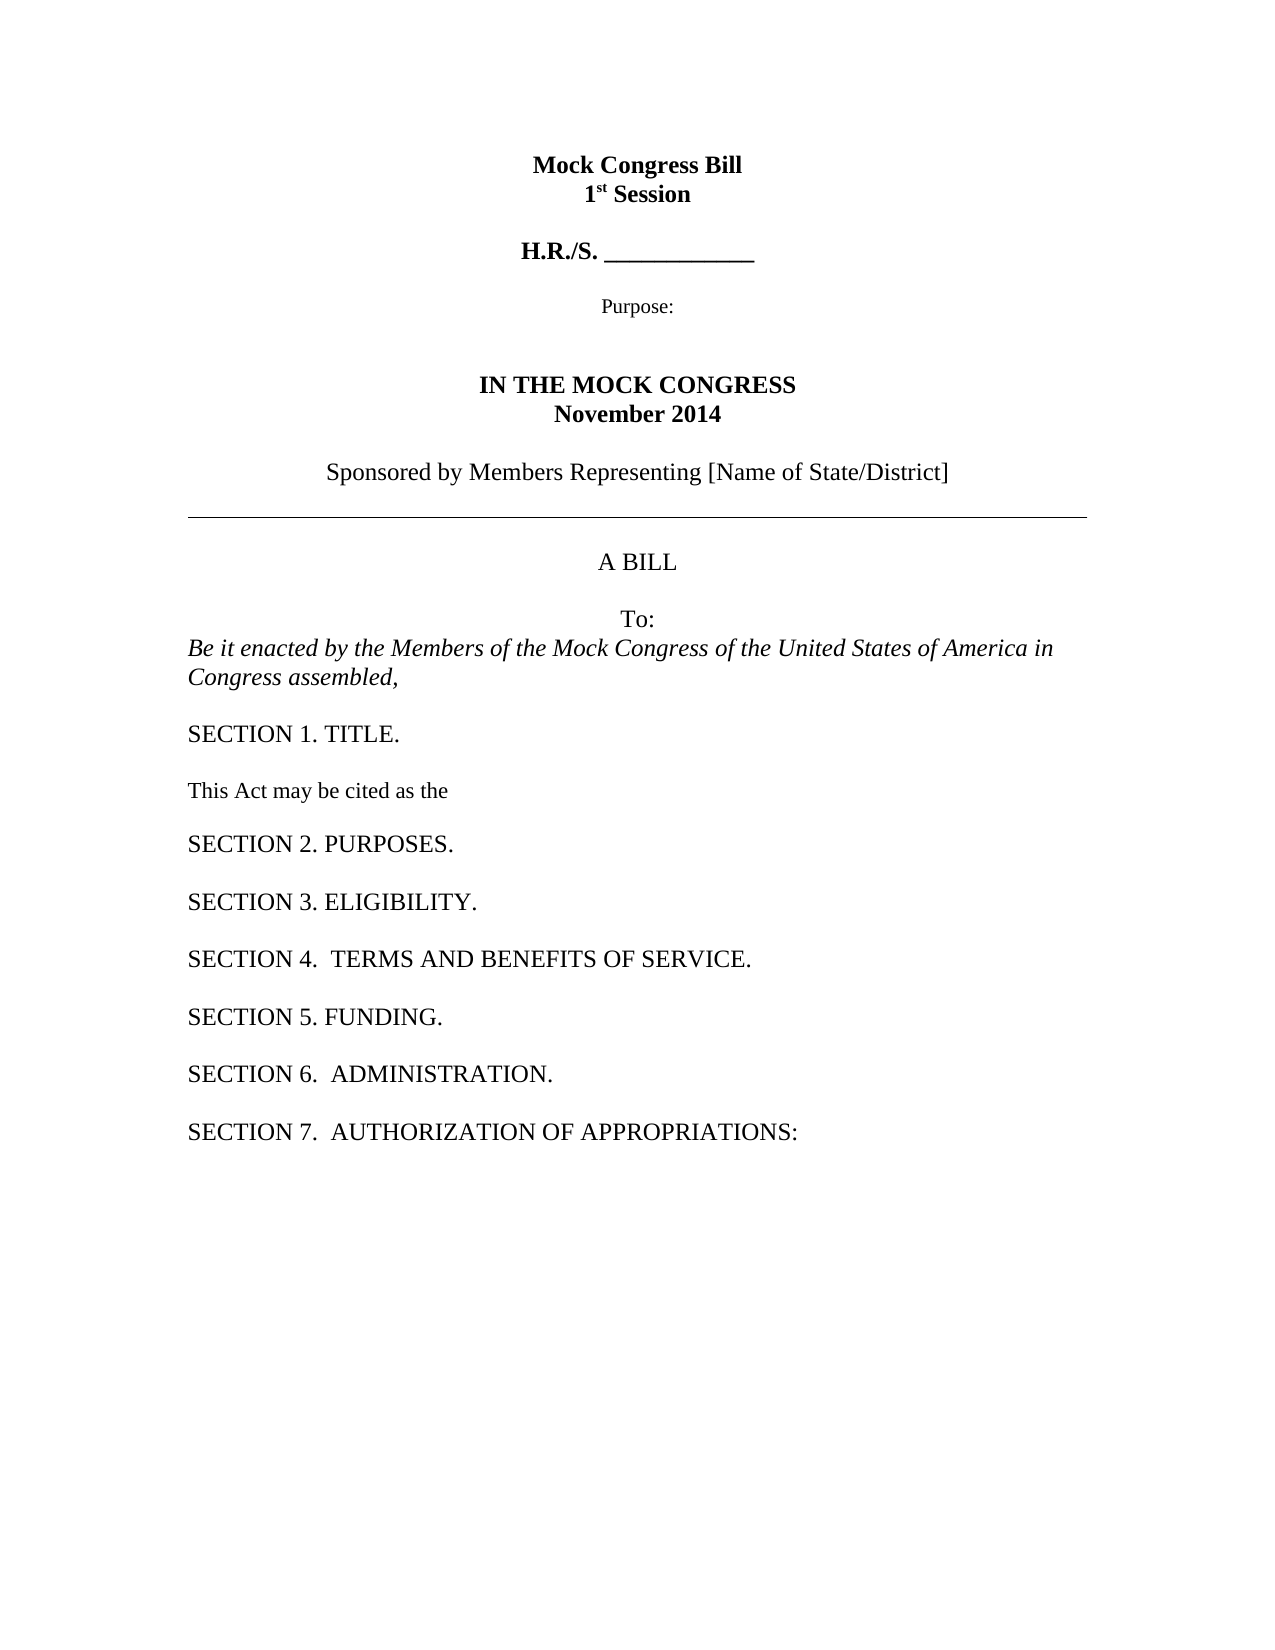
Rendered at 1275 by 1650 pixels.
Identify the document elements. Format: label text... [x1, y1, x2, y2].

text November 2014 [187, 399, 1087, 428]
text To: [187, 604, 1087, 633]
text SECTION 5. FUNDING. [187, 1002, 1087, 1031]
text SECTION 2. PURPOSES. [187, 829, 1087, 858]
text 1st Session [187, 179, 1087, 207]
text SECTION 6. ADMINISTRATION. [187, 1059, 1087, 1088]
text This Act may be cited as the [187, 777, 1087, 803]
text SECTION 7. AUTHORIZATION OF APPROPRIATIONS: [187, 1117, 1087, 1146]
subtitle H.R./S. ____________ [187, 236, 1087, 265]
text SECTION 1. TITLE. [187, 719, 1087, 748]
text Purpose: [187, 294, 1087, 318]
text Sponsored by Members Representing [Name of State/District] [187, 457, 1087, 486]
text A BILL [187, 547, 1087, 576]
text IN THE MOCK CONGRESS [187, 371, 1087, 399]
text SECTION 3. ELIGIBILITY. [187, 887, 1087, 916]
text Be it enacted by the Members of the Mock Congress of the United States of America in Congress assembled, [187, 633, 1087, 691]
text SECTION 4. TERMS AND BENEFITS OF SERVICE. [187, 944, 1087, 973]
title Mock Congress Bill [187, 150, 1087, 179]
